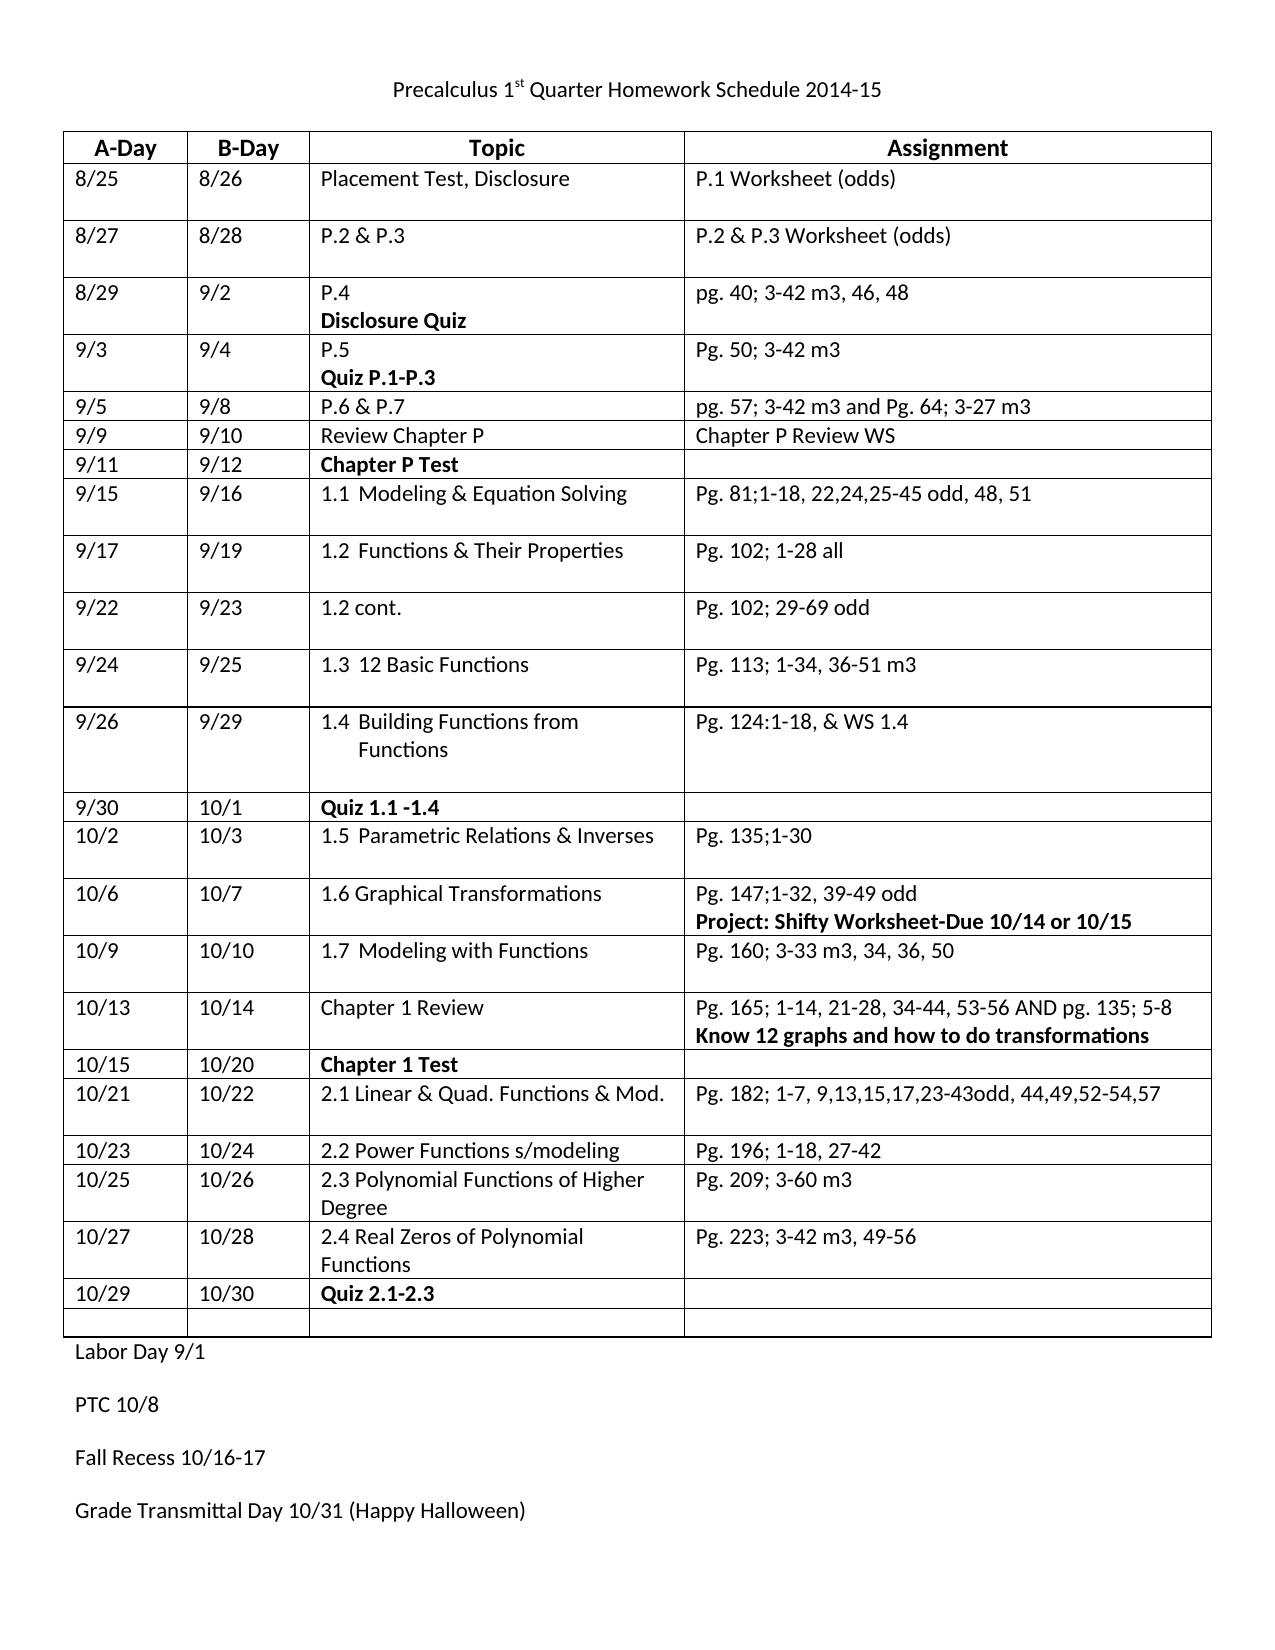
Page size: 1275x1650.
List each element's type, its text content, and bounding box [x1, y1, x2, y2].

text PTC 10/8 [75, 1391, 1200, 1418]
table_cell P.4 Disclosure Quiz [310, 278, 684, 334]
table_cell [685, 1279, 1211, 1307]
table_cell Parametric Relations & Inverses [310, 822, 684, 878]
table_cell 9/12 [188, 450, 309, 478]
table_cell 9/8 [188, 392, 309, 420]
table_cell 10/13 [64, 993, 187, 1049]
table_cell 2.3 Polynomial Functions of Higher Degree [310, 1165, 684, 1221]
table_cell Pg. 50; 3-42 m3 [685, 335, 1211, 391]
table_cell Quiz 2.1-2.3 [310, 1279, 684, 1307]
table_cell 9/2 [188, 278, 309, 334]
table_cell Chapter 1 Review [310, 993, 684, 1049]
table_cell [64, 1309, 187, 1336]
table_cell 10/2 [64, 822, 187, 878]
table_cell [685, 1050, 1211, 1078]
table_cell Building Functions from Functions [310, 708, 684, 792]
table_cell 9/26 [64, 708, 187, 792]
table_cell 10/3 [188, 822, 309, 878]
table_header Topic [310, 132, 684, 163]
table_cell 9/4 [188, 335, 309, 391]
table_cell P.6 & P.7 [310, 392, 684, 420]
table_cell 10/30 [188, 1279, 309, 1307]
table_cell 10/10 [188, 936, 309, 992]
table_cell P.1 Worksheet (odds) [685, 164, 1211, 220]
text Labor Day 9/1 [75, 1338, 1200, 1366]
table_cell 9/16 [188, 479, 309, 535]
table_cell 2.2 Power Functions s/modeling [310, 1136, 684, 1164]
table_cell [310, 1309, 684, 1336]
table_cell 1.2 cont. [310, 593, 684, 649]
table_cell 10/23 [64, 1136, 187, 1164]
table_cell pg. 40; 3-42 m3, 46, 48 [685, 278, 1211, 334]
table_cell Modeling & Equation Solving [310, 479, 684, 535]
table_cell 8/26 [188, 164, 309, 220]
table_cell 9/24 [64, 650, 187, 706]
table_cell 10/9 [64, 936, 187, 992]
table_cell Pg. 113; 1-34, 36-51 m3 [685, 650, 1211, 706]
table_cell 9/29 [188, 708, 309, 792]
table_cell 8/25 [64, 164, 187, 220]
text Grade Transmittal Day 10/31 (Happy Halloween) [75, 1497, 1200, 1524]
table_cell 10/28 [188, 1222, 309, 1278]
table_cell [188, 1309, 309, 1336]
table_cell [685, 450, 1211, 478]
table_cell 12 Basic Functions [310, 650, 684, 706]
table_cell P.5 Quiz P.1-P.3 [310, 335, 684, 391]
table_cell 8/29 [64, 278, 187, 334]
table_cell 9/19 [188, 536, 309, 592]
table_cell Chapter P Test [310, 450, 684, 478]
table_cell Pg. 196; 1-18, 27-42 [685, 1136, 1211, 1164]
table_cell 10/6 [64, 879, 187, 935]
table_cell Modeling with Functions [310, 936, 684, 992]
table_cell 8/28 [188, 221, 309, 277]
table_cell 9/10 [188, 421, 309, 449]
table_cell 9/23 [188, 593, 309, 649]
table_cell P.2 & P.3 [310, 221, 684, 277]
table_cell Pg. 182; 1-7, 9,13,15,17,23-43odd, 44,49,52-54,57 [685, 1079, 1211, 1135]
table_cell 10/1 [188, 793, 309, 821]
table_cell Pg. 147;1-32, 39-49 odd Project: Shifty Worksheet-Due 10/14 or 10/15 [685, 879, 1211, 935]
table_cell Review Chapter P [310, 421, 684, 449]
table_cell 10/15 [64, 1050, 187, 1078]
table_header B-Day [188, 132, 309, 163]
table_cell Pg. 209; 3-60 m3 [685, 1165, 1211, 1221]
table_cell Placement Test, Disclosure [310, 164, 684, 220]
table_cell 8/27 [64, 221, 187, 277]
text Fall Recess 10/16-17 [75, 1443, 1200, 1472]
table_cell Pg. 81;1-18, 22,24,25-45 odd, 48, 51 [685, 479, 1211, 535]
table_cell 9/3 [64, 335, 187, 391]
table_cell 9/15 [64, 479, 187, 535]
table_cell P.2 & P.3 Worksheet (odds) [685, 221, 1211, 277]
table_cell 10/7 [188, 879, 309, 935]
table_cell 10/24 [188, 1136, 309, 1164]
table_cell 10/25 [64, 1165, 187, 1221]
table_cell 10/27 [64, 1222, 187, 1278]
table_cell 1.6 Graphical Transformations [310, 879, 684, 935]
table_cell 9/9 [64, 421, 187, 449]
table_cell 10/20 [188, 1050, 309, 1078]
table_cell 10/22 [188, 1079, 309, 1135]
table_cell 9/17 [64, 536, 187, 592]
table_cell Functions & Their Properties [310, 536, 684, 592]
table_cell 9/30 [64, 793, 187, 821]
table_header Assignment [685, 132, 1211, 163]
table_cell [685, 1309, 1211, 1336]
table_cell Chapter 1 Test [310, 1050, 684, 1078]
table_cell 10/14 [188, 993, 309, 1049]
table_cell 9/5 [64, 392, 187, 420]
table_cell [685, 793, 1211, 821]
table_cell Pg. 124:1-18, & WS 1.4 [685, 708, 1211, 792]
table_cell Pg. 102; 1-28 all [685, 536, 1211, 592]
table_header A-Day [64, 132, 187, 163]
table_cell 9/11 [64, 450, 187, 478]
table_cell Pg. 135;1-30 [685, 822, 1211, 878]
table_cell 10/29 [64, 1279, 187, 1307]
table_cell Pg. 160; 3-33 m3, 34, 36, 50 [685, 936, 1211, 992]
table_cell 9/22 [64, 593, 187, 649]
table_cell Chapter P Review WS [685, 421, 1211, 449]
table_cell 2.1 Linear & Quad. Functions & Mod. [310, 1079, 684, 1135]
table_cell 2.4 Real Zeros of Polynomial Functions [310, 1222, 684, 1278]
table_cell pg. 57; 3-42 m3 and Pg. 64; 3-27 m3 [685, 392, 1211, 420]
table_cell 10/21 [64, 1079, 187, 1135]
table_cell 10/26 [188, 1165, 309, 1221]
table_cell Quiz 1.1 -1.4 [310, 793, 684, 821]
table_cell Pg. 102; 29-69 odd [685, 593, 1211, 649]
table_cell Pg. 223; 3-42 m3, 49-56 [685, 1222, 1211, 1278]
table_cell 9/25 [188, 650, 309, 706]
table_cell Pg. 165; 1-14, 21-28, 34-44, 53-56 AND pg. 135; 5-8 Know 12 graphs and how to do transformations [685, 993, 1211, 1049]
